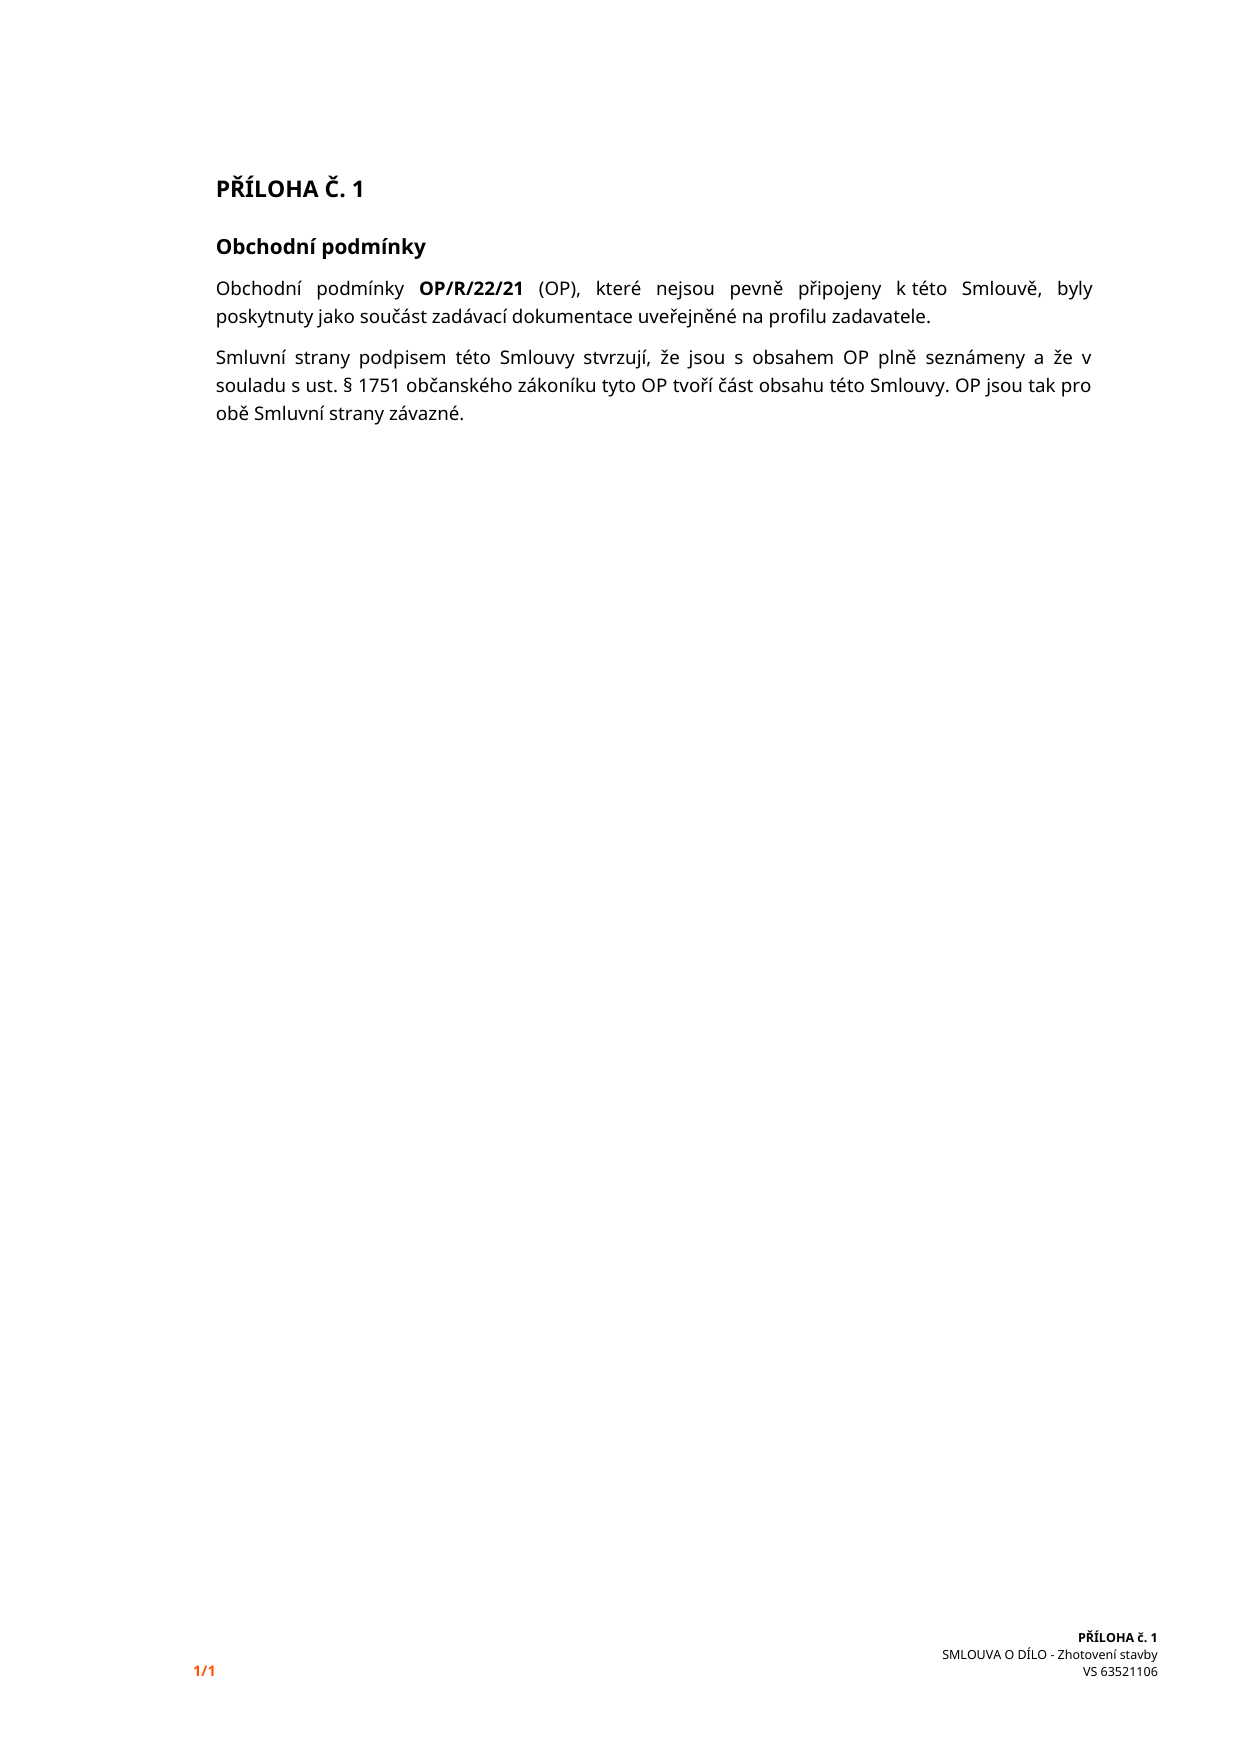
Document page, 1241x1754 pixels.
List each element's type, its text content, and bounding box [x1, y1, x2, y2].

text Obchodní podmínky [216, 232, 1093, 260]
text Obchodní podmínky OP/R/22/21 (OP), které nejsou pevně připojeny k této Smlouvě, byly poskytnuty jako součást zadávací dokumentace uveřejněné na profilu zadavatele. [216, 276, 1093, 329]
text Smluvní strany podpisem této Smlouvy stvrzují, že jsou s obsahem OP plně seznámeny a že v souladu s ust. § 1751 občanského zákoníku tyto OP tvoří část obsahu této Smlouvy. OP jsou tak pro obě Smluvní strany závazné. [216, 344, 1093, 426]
text Příloha č. 1 [216, 172, 1093, 204]
